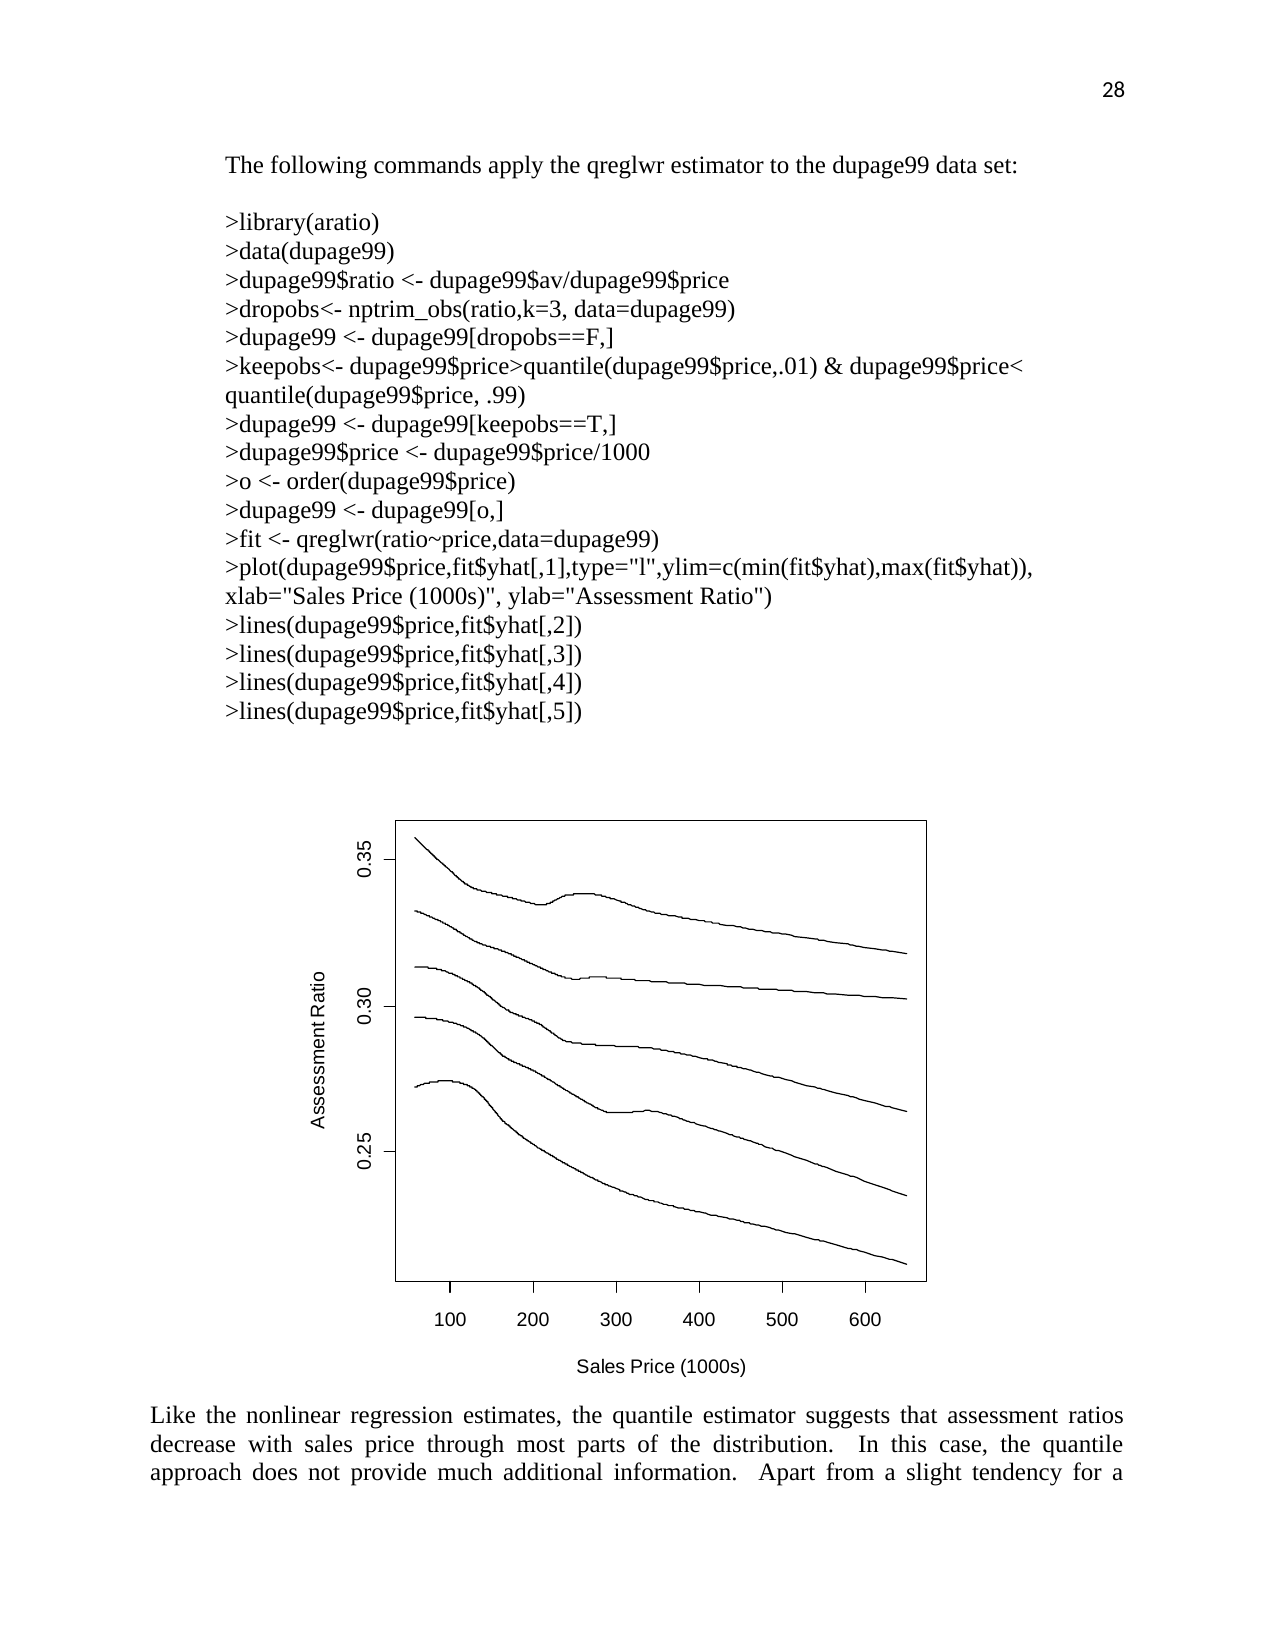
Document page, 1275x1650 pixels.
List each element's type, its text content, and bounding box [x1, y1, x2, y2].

text >lines(dupage99$price,fit$yhat[,3]) [150, 639, 1125, 667]
text >fit <- qreglwr(ratio~price,data=dupage99) [150, 524, 1125, 552]
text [150, 1400, 1125, 1486]
text >library(aratio) [150, 207, 1125, 236]
text The following commands apply the qreglwr estimator to the dupage99 data set: [150, 150, 1125, 179]
text >dupage99 <- dupage99[keepobs==T,] [225, 409, 1125, 437]
text >dupage99 <- dupage99[o,] [150, 495, 1125, 524]
text >o <- order(dupage99$price) [150, 466, 1125, 495]
text >lines(dupage99$price,fit$yhat[,4]) [150, 667, 1125, 696]
text >dupage99$price <- dupage99$price/1000 [150, 437, 1125, 466]
text >dupage99$ratio <- dupage99$av/dupage99$price [150, 265, 1125, 294]
text >keepobs<- dupage99$price>quantile(dupage99$price,.01) & dupage99$price< [225, 351, 1125, 380]
text >lines(dupage99$price,fit$yhat[,5]) [150, 696, 1125, 725]
text >plot(dupage99$price,fit$yhat[,1],type="l",ylim=c(min(fit$yhat),max(fit$yhat)), [150, 552, 1125, 581]
text >dropobs<- nptrim_obs(ratio,k=3, data=dupage99) [150, 294, 1125, 322]
text quantile(dupage99$price, .99) [225, 380, 1125, 409]
text >lines(dupage99$price,fit$yhat[,2]) [150, 610, 1125, 639]
text xlab="Sales Price (1000s)", ylab="Assessment Ratio") [150, 581, 1125, 610]
text >data(dupage99) [150, 236, 1125, 265]
text >dupage99 <- dupage99[dropobs==F,] [150, 322, 1125, 351]
